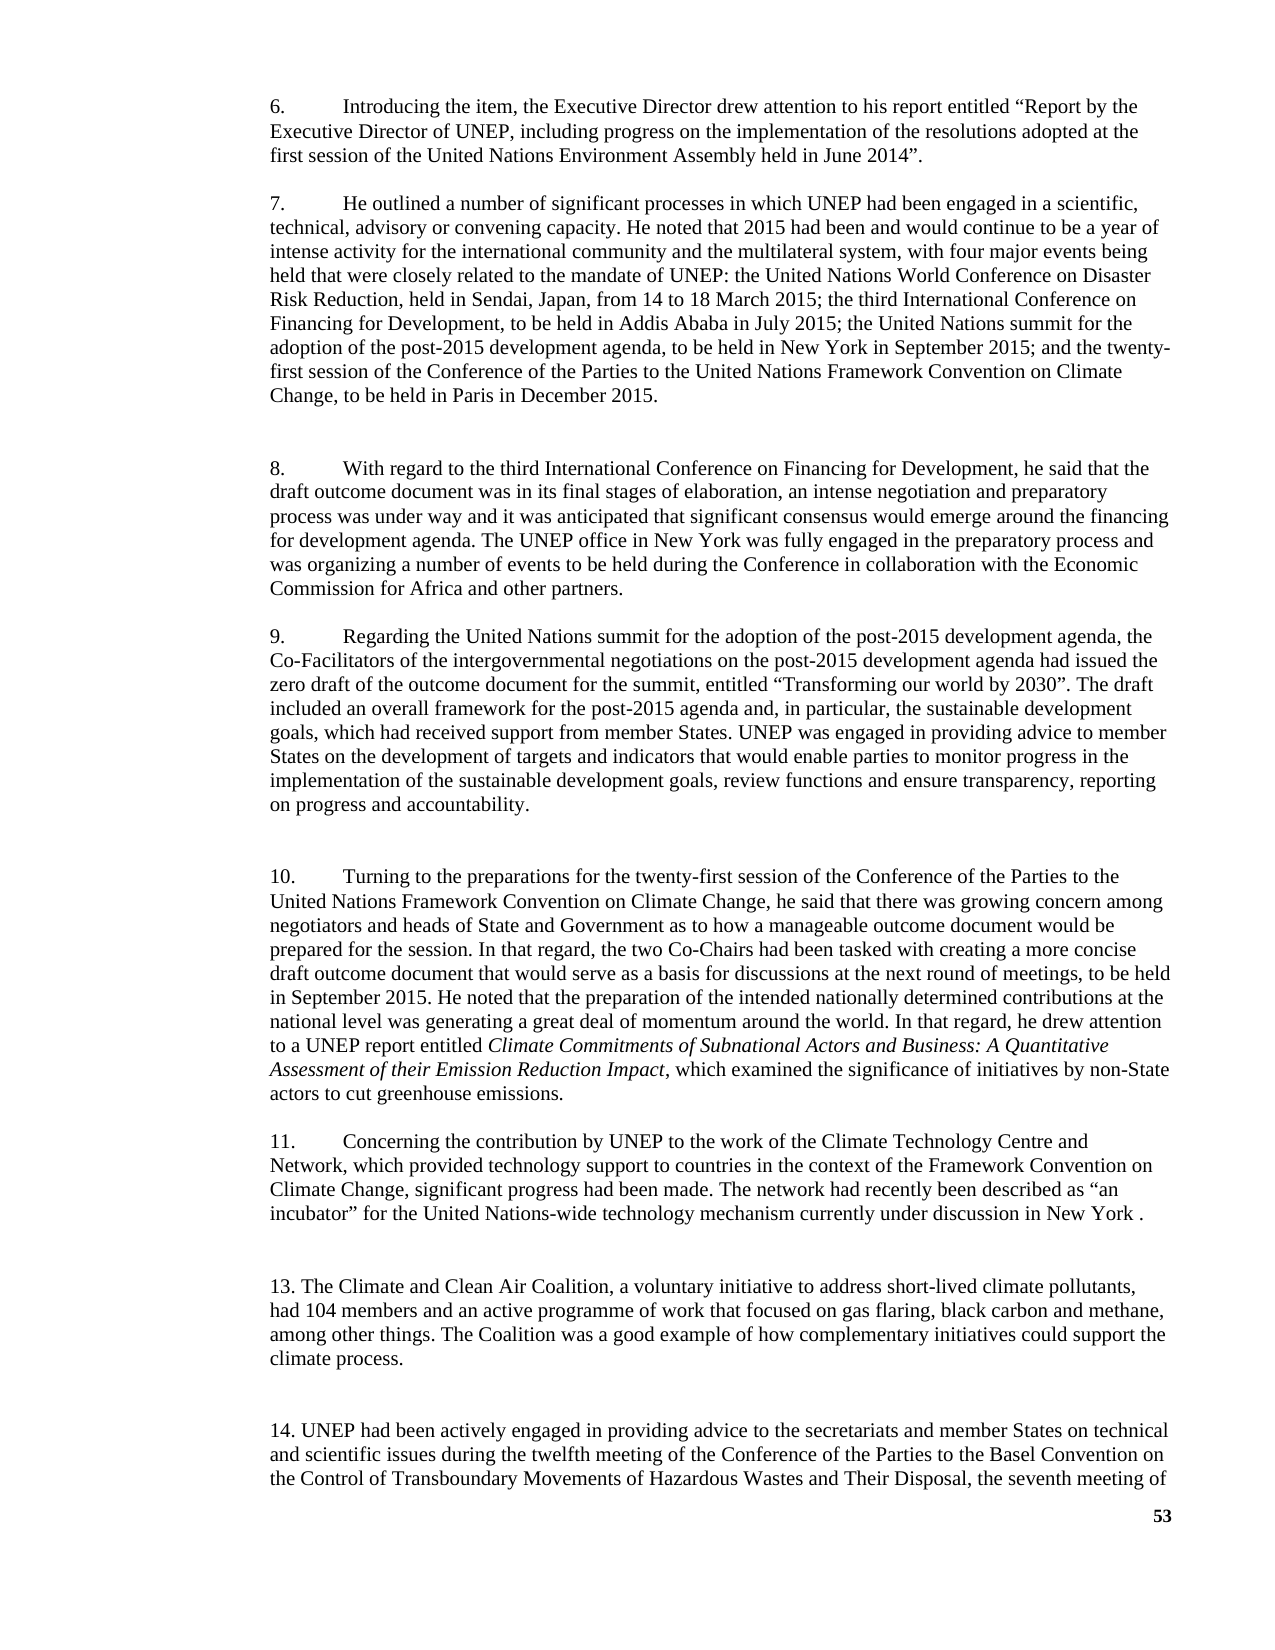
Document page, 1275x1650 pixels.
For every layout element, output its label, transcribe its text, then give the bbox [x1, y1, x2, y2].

text 13. The Climate and Clean Air Coalition, a voluntary initiative to address short-lived climate pollutants, had 104 members and an active programme of work that focused on gas flaring, black carbon and methane, among other things. The Coalition was a good example of how complementary initiatives could support the climate process. [269, 1273, 1172, 1370]
list He outlined a number of significant processes in which UNEP had been engaged in a scientific, technical, advisory or convening capacity. He noted that 2015 had been and would continue to be a year of intense activity for the international community and the multilateral system, with four major events being held that were closely related to the mandate of UNEP: the United Nations World Conference on Disaster Risk Reduction, held in Sendai, Japan, from 14 to 18 March 2015; the third International Conference on Financing for Development, to be held in Addis Ababa in July 2015; the United Nations summit for the adoption of the post-2015 development agenda, to be held in New York in September 2015; and the twenty-first session of the Conference of the Parties to the United Nations Framework Convention on Climate Change, to be held in Paris in December 2015. [269, 191, 1172, 407]
list With regard to the third International Conference on Financing for Development, he said that the draft outcome document was in its final stages of elaboration, an intense negotiation and preparatory process was under way and it was anticipated that significant consensus would emerge around the financing for development agenda. The UNEP office in New York was fully engaged in the preparatory process and was organizing a number of events to be held during the Conference in collaboration with the Economic Commission for Africa and other partners. [269, 455, 1172, 600]
list Introducing the item, the Executive Director drew attention to his report entitled “Report by the Executive Director of UNEP, including progress on the implementation of the resolutions adopted at the first session of the United Nations Environment Assembly held in June 2014”. [269, 94, 1172, 167]
list Regarding the United Nations summit for the adoption of the post-2015 development agenda, the Co-Facilitators of the intergovernmental negotiations on the post-2015 development agenda had issued the zero draft of the outcome document for the summit, entitled “Transforming our world by 2030”. The draft included an overall framework for the post-2015 agenda and, in particular, the sustainable development goals, which had received support from member States. UNEP was engaged in providing advice to member States on the development of targets and indicators that would enable parties to monitor progress in the implementation of the sustainable development goals, review functions and ensure transparency, reporting on progress and accountability. [269, 624, 1172, 816]
list Turning to the preparations for the twenty-first session of the Conference of the Parties to the United Nations Framework Convention on Climate Change, he said that there was growing concern among negotiators and heads of State and Government as to how a manageable outcome document would be prepared for the session. In that regard, the two Co-Chairs had been tasked with creating a more concise draft outcome document that would serve as a basis for discussions at the next round of meetings, to be held in September 2015. He noted that the preparation of the intended nationally determined contributions at the national level was generating a great deal of momentum around the world. In that regard, he drew attention to a UNEP report entitled Climate Commitments of Subnational Actors and Business: A Quantitative Assessment of their Emission Reduction Impact, which examined the significance of initiatives by non-State actors to cut greenhouse emissions. [269, 864, 1172, 1105]
list Concerning the contribution by UNEP to the work of the Climate Technology Centre and Network, which provided technology support to countries in the context of the Framework Convention on Climate Change, significant progress had been made. The network had recently been described as “an incubator” for the United Nations-wide technology mechanism currently under discussion in New York . [269, 1129, 1172, 1225]
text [269, 1418, 1172, 1490]
